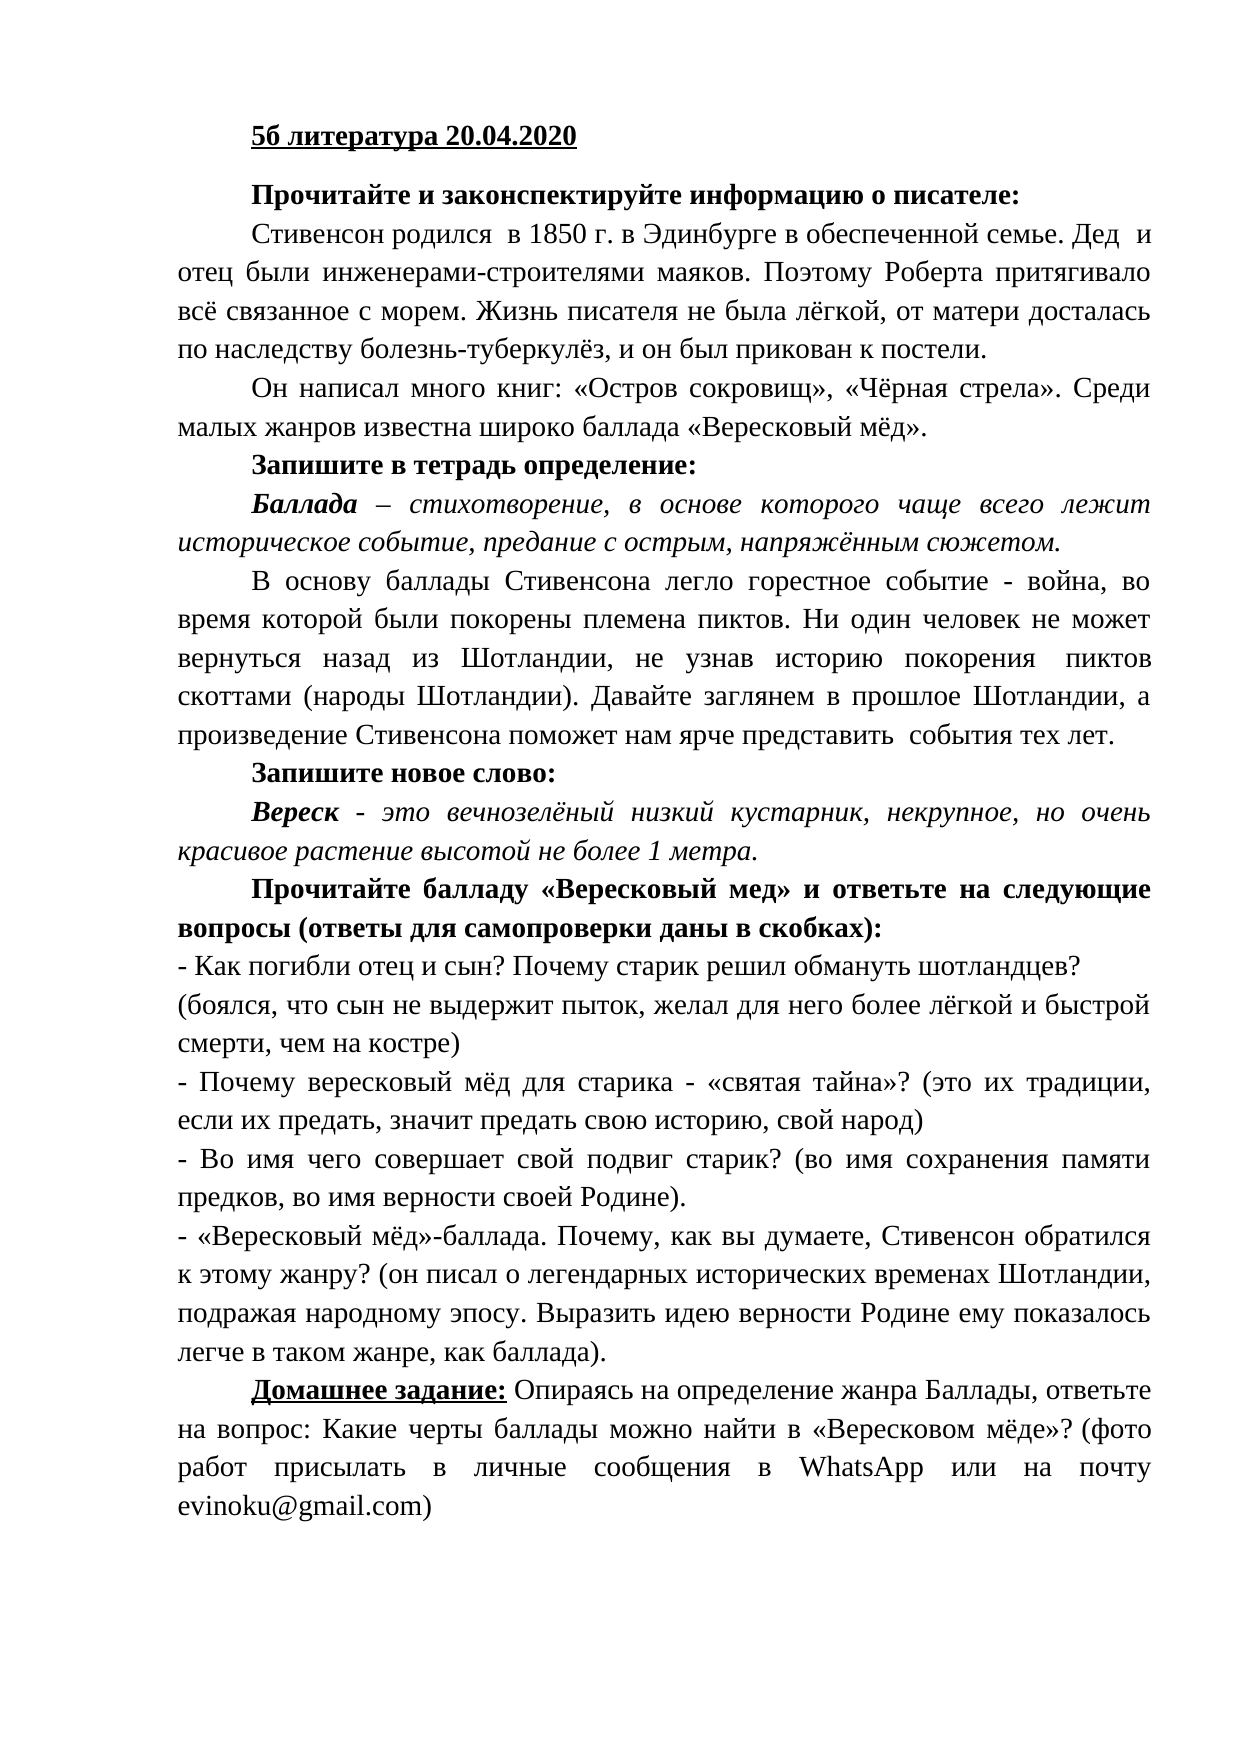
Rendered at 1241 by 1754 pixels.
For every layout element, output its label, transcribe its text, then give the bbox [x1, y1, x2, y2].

text Он написал много книг: «Остров сокровищ», «Чёрная стрела». Среди малых жанров известна широко баллада «Вересковый мёд». [177, 370, 1152, 442]
text - «Вересковый мёд»-баллада. Почему, как вы думаете, Стивенсон обратился к этому жанру? (он писал о легендарных исторических временах Шотландии, подражая народному эпосу. Выразить идею верности Родине ему показалось легче в таком жанре, как баллада). [177, 1218, 1152, 1367]
text 5б литература 20.04.2020 [177, 118, 1152, 152]
text - Во имя чего совершает свой подвиг старик? (во имя сохранения памяти предков, во имя верности своей Родине). [177, 1141, 1152, 1213]
text Домашнее задание: Опираясь на определение жанра Баллады, ответьте на вопрос: Какие черты баллады можно найти в «Вересковом мёде»? (фото работ присылать в личные сообщения в WhatsApp или на почту evinoku@gmail.com) [177, 1372, 1152, 1521]
text - Почему вересковый мёд для старика - «святая тайна»? (это их традиции, если их предать, значит предать свою историю, свой народ) [177, 1064, 1152, 1136]
text Баллада – стихотворение, в основе которого чаще всего лежит историческое событие, предание с острым, напряжённым сюжетом. [177, 486, 1152, 558]
text (боялся, что сын не выдержит пыток, желал для него более лёгкой и быстрой смерти, чем на костре) [177, 987, 1152, 1059]
text Прочитайте балладу «Вересковый мед» и ответьте на следующие вопросы (ответы для самопроверки даны в скобках): [177, 871, 1152, 943]
text Запишите новое слово: [177, 756, 1152, 789]
text В основу баллады Стивенсона легло горестное событие - война, во время которой были покорены племена пиктов. Ни один человек не может вернуться назад из Шотландии, не узнав историю покорения пиктов скоттами (народы Шотландии). Давайте заглянем в прошлое Шотландии, а произведение Стивенсона поможет нам ярче представить события тех лет. [177, 563, 1152, 751]
text - Как погибли отец и сын? Почему старик решил обмануть шотландцев? [177, 948, 1152, 982]
text Запишите в тетрадь определение: [177, 447, 1152, 481]
text Прочитайте и законспектируйте информацию о писателе: [177, 177, 1152, 211]
text Стивенсон родился в 1850 г. в Эдинбурге в обеспеченной семье. Дед и отец были инженерами-строителями маяков. Поэтому Роберта притягивало всё связанное с морем. Жизнь писателя не была лёгкой, от матери досталась по наследству болезнь-туберкулёз, и он был прикован к постели. [177, 216, 1152, 365]
text Вереск - это вечнозелёный низкий кустарник, некрупное, но очень красивое растение высотой не более 1 метра. [177, 794, 1152, 866]
